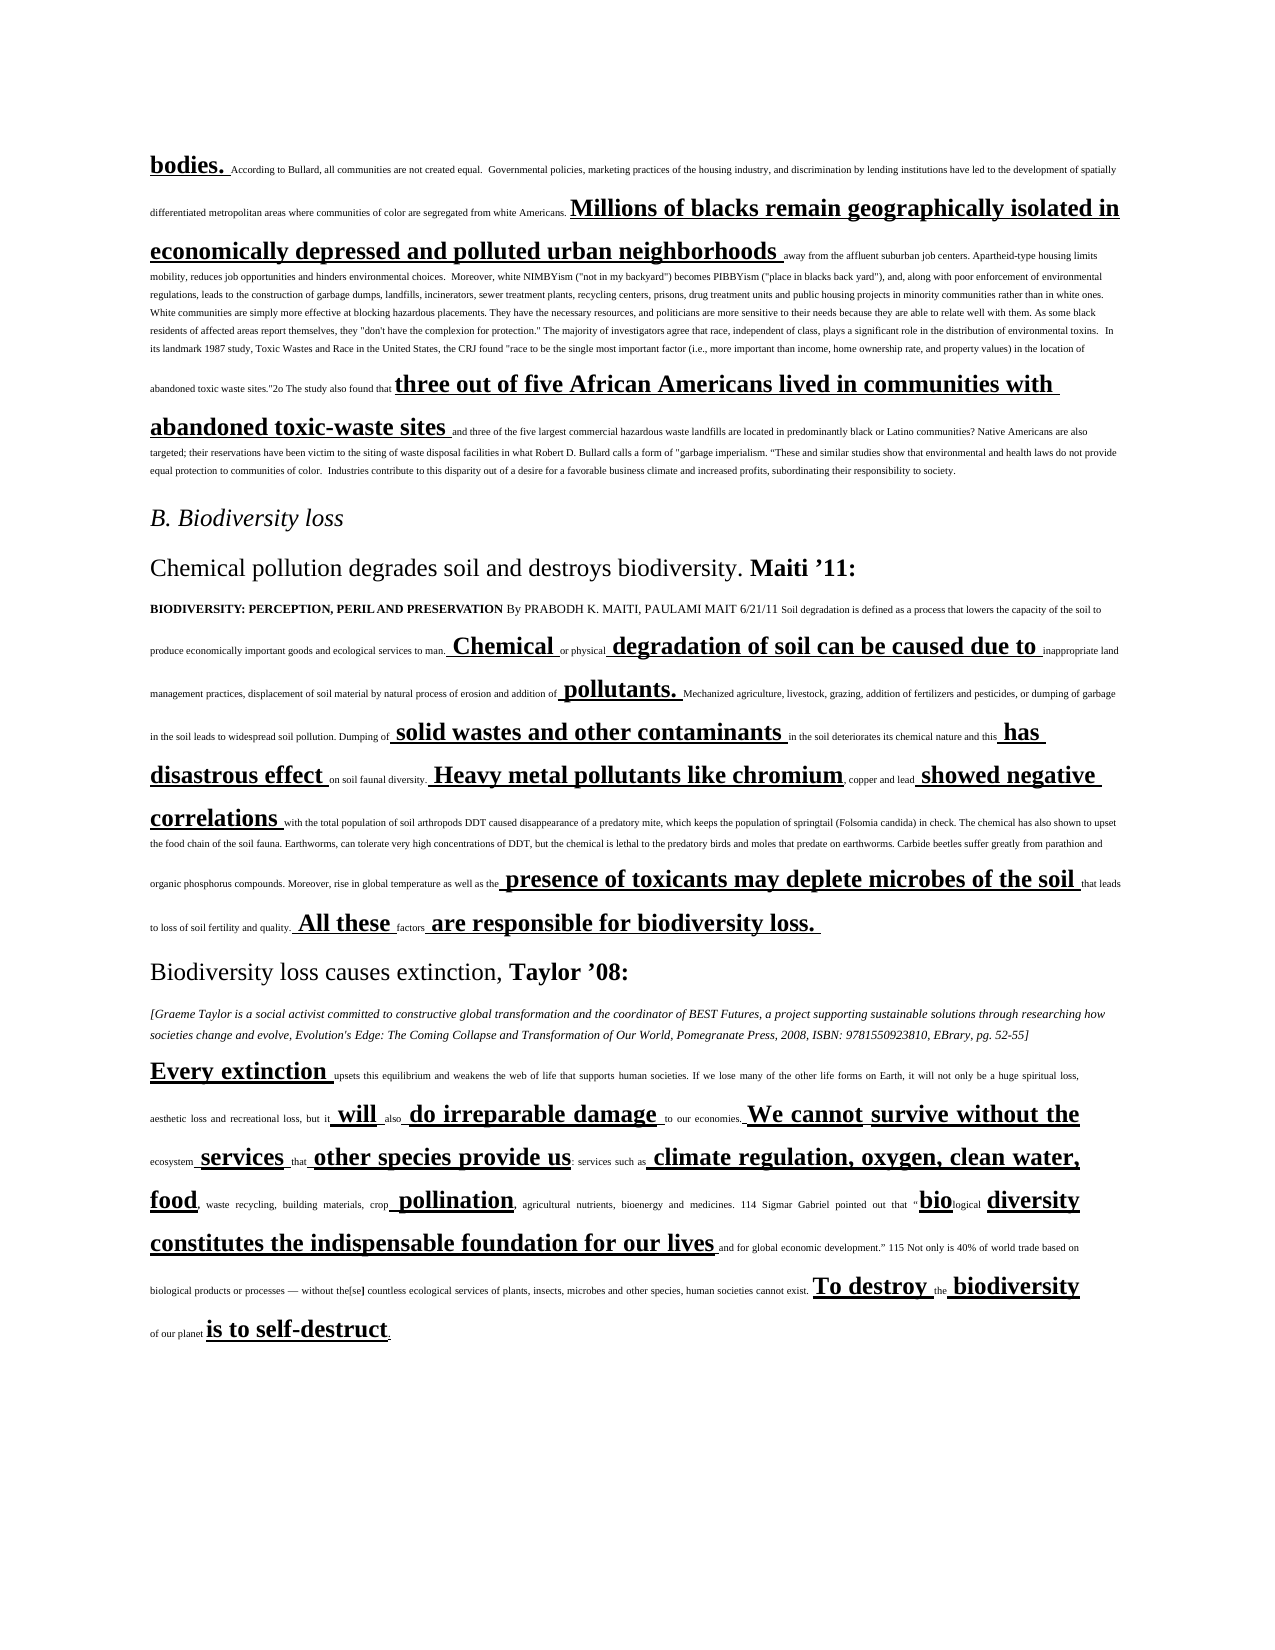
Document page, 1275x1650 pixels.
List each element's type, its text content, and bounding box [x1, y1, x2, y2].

text Chemical pollution degrades soil and destroys biodiversity. Maiti ’11: [150, 553, 1125, 582]
subtitle B. Biodiversity loss [150, 503, 1125, 532]
text Every extinction upsets this equilibrium and weakens the web of life that supports human societies. If we lose many of the other life forms on Earth, it will not only be a huge spiritual loss, aesthetic loss and recreational loss, but it will also do irreparable damage to our economies. We cannot survive without the ecosystem services that other species provide us: services such as climate regulation, oxygen, clean water, food, waste recycling, building materials, crop pollination, agricultural nutrients, bioenergy and medicines. 114 Sigmar Gabriel pointed out that “biological diversity constitutes the indispensable foundation for our lives and for global economic development.” 115 Not only is 40% of world trade based on biological products or processes — without the[se] countless ecological services of plants, insects, microbes and other species, human societies cannot exist. To destroy the biodiversity of our planet is to self-destruct. [150, 1056, 1080, 1343]
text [150, 150, 1125, 477]
text BIODIVERSITY: PERCEPTION, PERIL AND PRESERVATION By PRABODH K. MAITI, PAULAMI MAITTop of FormBottom of Form 6/21/11 Soil degradation is defined as a process that lowers the capacity of the soil to produce economically important goods and ecological services to man. Chemical or physical degradation of soil can be caused due to inappropriate land management practices, displacement of soil material by natural process of erosion and addition of pollutants. Mechanized agriculture, livestock, grazing, addition of fertilizers and pesticides, or dumping of garbage in the soil leads to widespread soil pollution. Dumping of solid wastes and other contaminants in the soil deteriorates its chemical nature and this has disastrous effect on soil faunal diversity. Heavy metal pollutants like chromium, copper and lead showed negative correlations with the total population of soil arthropods DDT caused disappearance of a predatory mite, which keeps the population of springtail (Folsomia candida) in check. The chemical has also shown to upset the food chain of the soil fauna. Earthworms, can tolerate very high concentrations of DDT, but the chemical is lethal to the predatory birds and moles that predate on earthworms. Carbide beetles suffer greatly from parathion and organic phosphorus compounds. Moreover, rise in global temperature as well as the presence of toxicants may deplete microbes of the soil that leads to loss of soil fertility and quality. All these factors are responsible for biodiversity loss. [150, 602, 1125, 936]
text [Graeme Taylor is a social activist committed to constructive global transformation and the coordinator of BEST Futures, a project supporting sustainable solutions through researching how societies change and evolve, Evolution's Edge: The Coming Collapse and Transformation of Our World, Pomegranate Press, 2008, ISBN: 9781550923810, EBrary, pg. 52-55] [150, 1006, 1125, 1042]
text Biodiversity loss causes extinction, Taylor ’08: [150, 957, 1125, 986]
